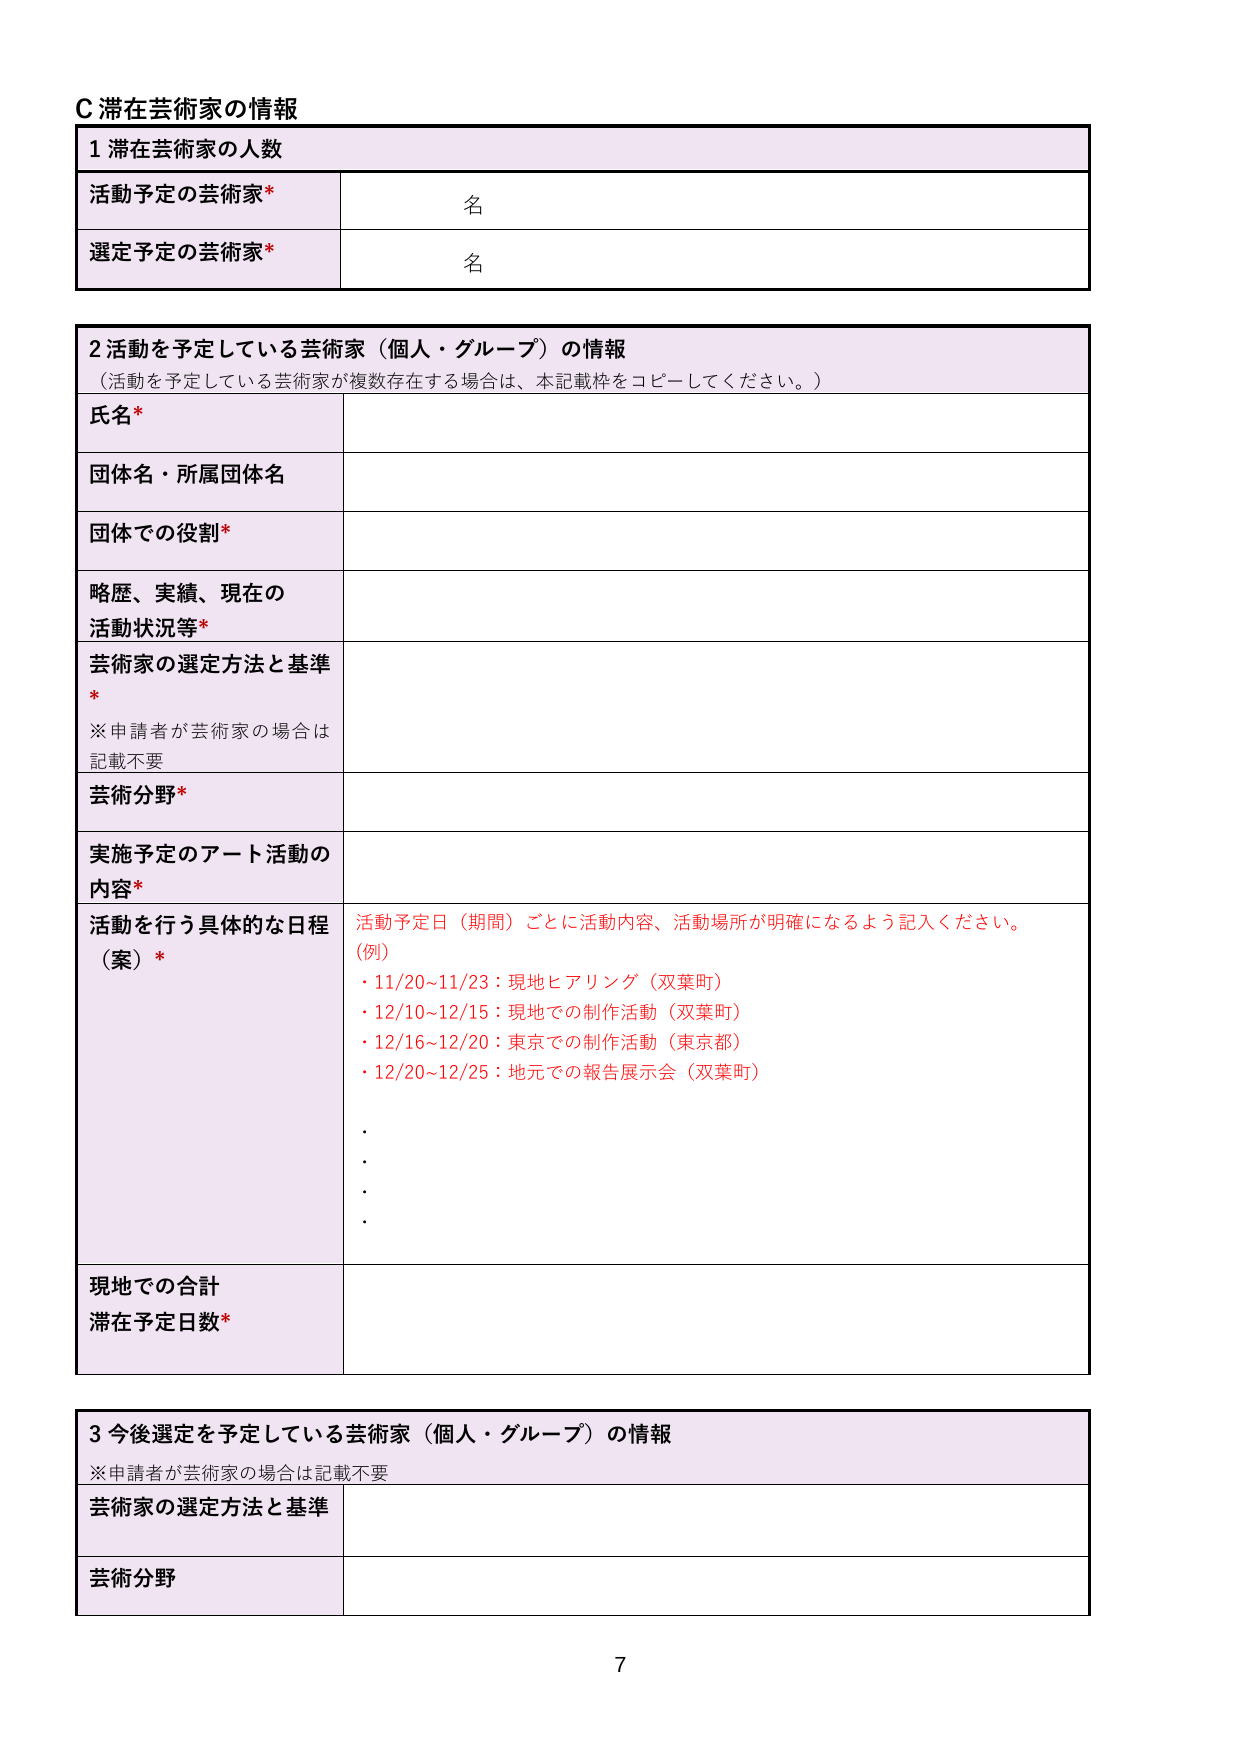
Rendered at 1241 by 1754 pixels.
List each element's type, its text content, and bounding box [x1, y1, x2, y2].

table_header 1 滞在芸術家の人数 [78, 128, 1088, 169]
table_cell 名 [341, 173, 1088, 229]
table_cell [344, 642, 1088, 772]
table_cell 氏名* [78, 394, 343, 452]
table_cell 略歴、実績、現在の 活動状況等* [78, 571, 343, 641]
table_cell 選定予定の芸術家* [78, 230, 340, 288]
table_cell 活動を行う具体的な日程 （案）* [78, 904, 343, 1263]
table_cell 名 [341, 230, 1088, 288]
table_cell [344, 832, 1088, 902]
table_header 3 今後選定を予定している芸術家（個人・グループ）の情報 ※申請者が芸術家の場合は記載不要 [78, 1412, 1088, 1484]
table_cell [344, 1485, 1088, 1556]
table_cell 団体名・所属団体名 [78, 453, 343, 511]
table_cell 団体での役割* [78, 512, 343, 570]
table_cell [344, 773, 1088, 831]
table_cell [344, 904, 1088, 1263]
table_cell 芸術分野 [78, 1557, 343, 1615]
table_cell 実施予定のアート活動の内容* [78, 832, 343, 902]
table_cell 活動予定の芸術家* [78, 173, 340, 229]
text C滞在芸術家の情報 [75, 84, 1165, 124]
table_cell 現地での合計 滞在予定日数* [78, 1265, 343, 1374]
table_cell [344, 1557, 1088, 1615]
table_cell 芸術家の選定方法と基準* ※申請者が芸術家の場合は記載不要 [78, 642, 343, 772]
table_cell [344, 571, 1088, 641]
table_cell [344, 453, 1088, 511]
table_cell 芸術家の選定方法と基準 [78, 1485, 343, 1556]
table_cell [344, 394, 1088, 452]
table_cell 芸術分野* [78, 773, 343, 831]
table_cell [344, 1265, 1088, 1374]
table_cell [344, 512, 1088, 570]
table_header 2活動を予定している芸術家（個人・グループ）の情報 （活動を予定している芸術家が複数存在する場合は、本記載枠をコピーしてください。） [78, 328, 1088, 392]
